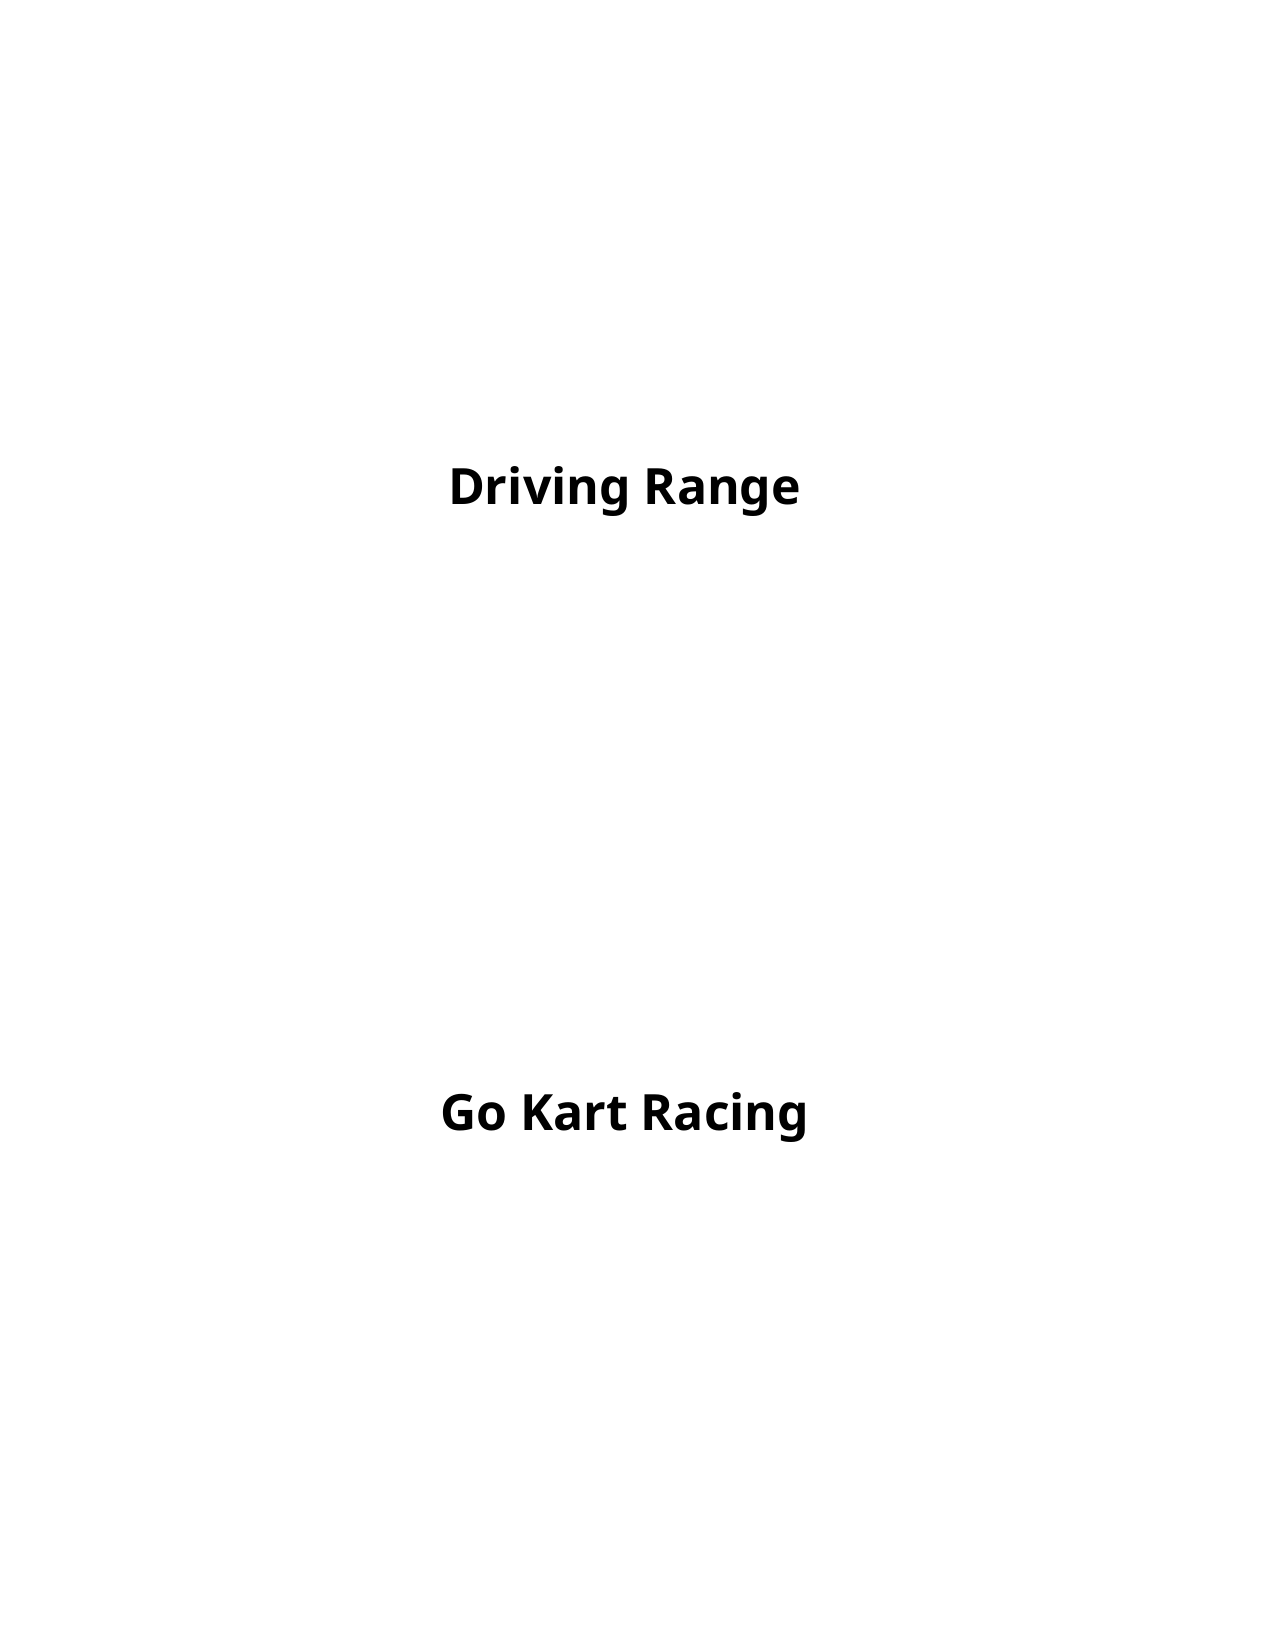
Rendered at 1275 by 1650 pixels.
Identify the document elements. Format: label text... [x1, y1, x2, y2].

table_cell Go Kart Racing [186, 825, 1078, 1425]
table_cell Driving Range [186, 225, 1078, 825]
